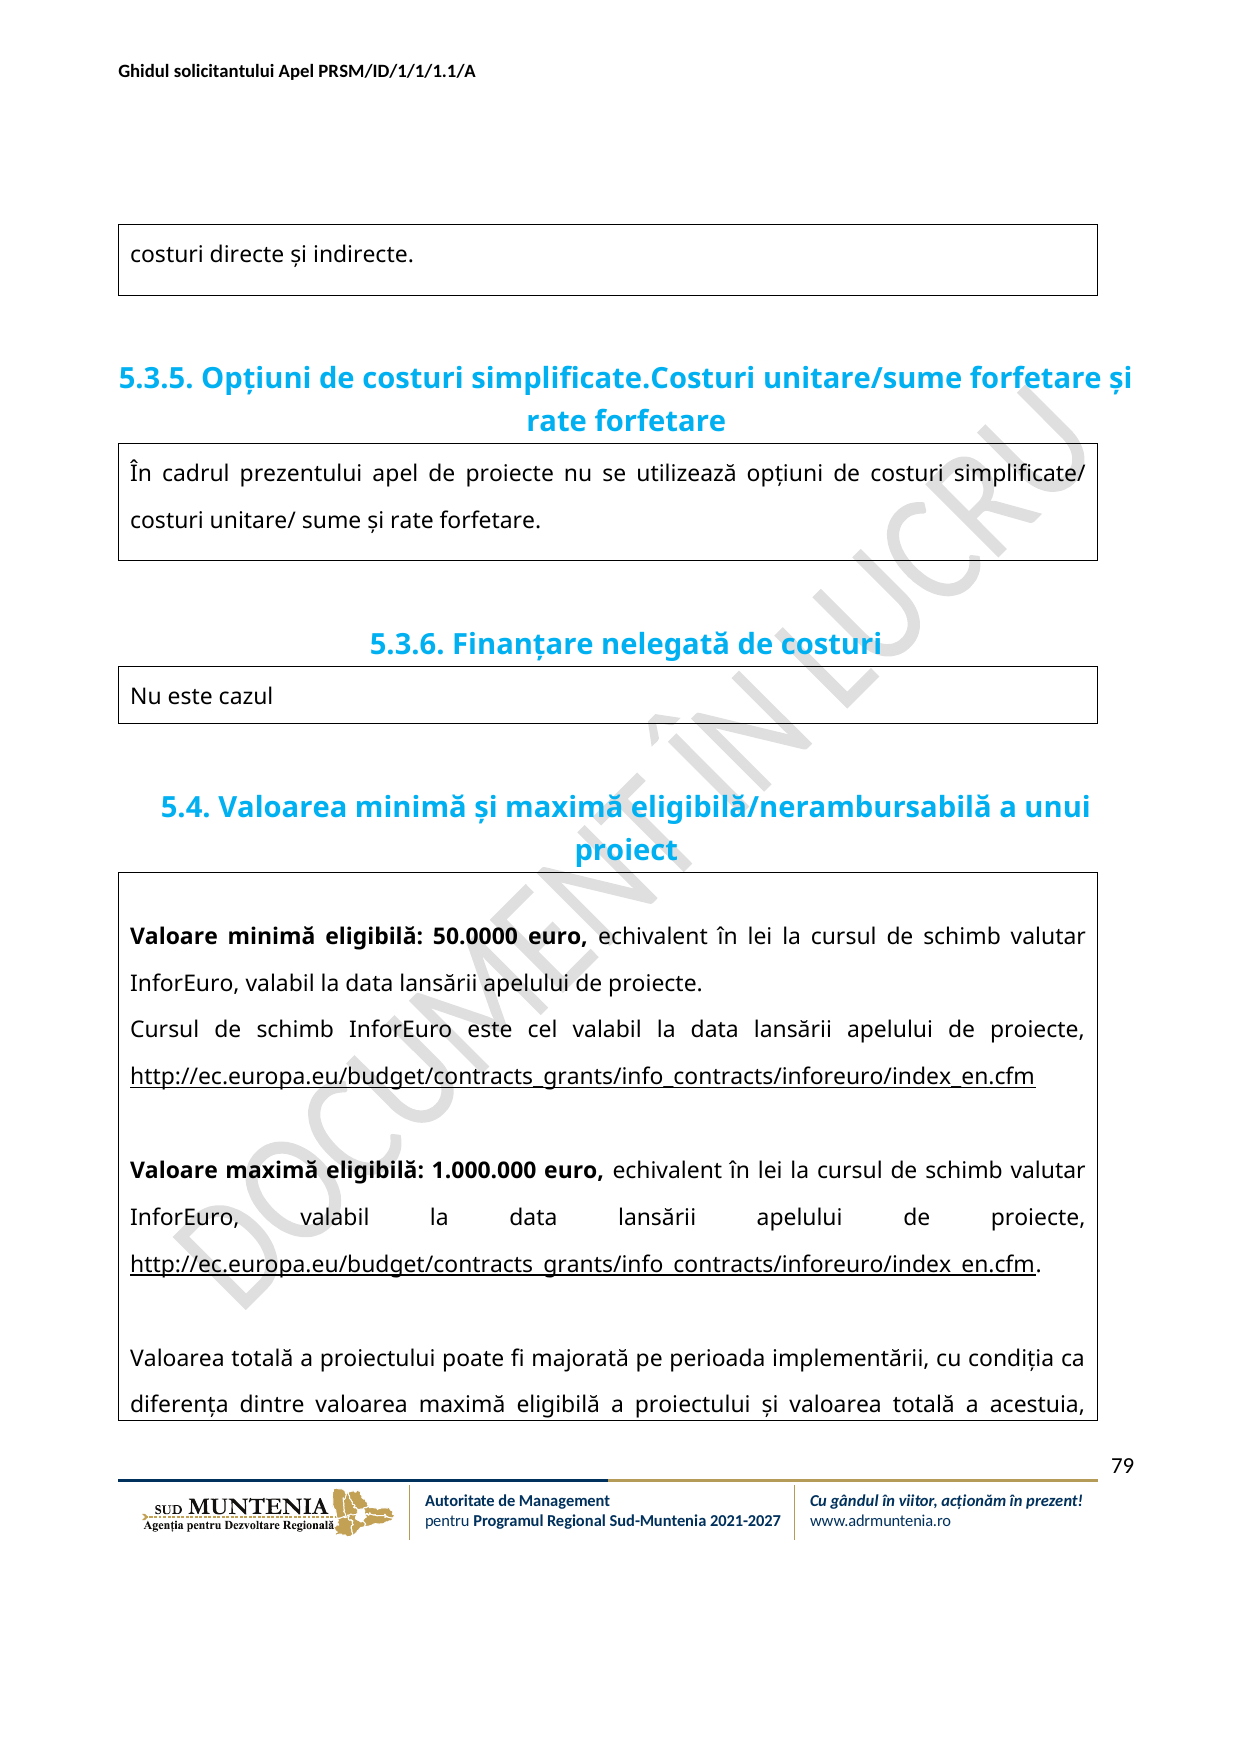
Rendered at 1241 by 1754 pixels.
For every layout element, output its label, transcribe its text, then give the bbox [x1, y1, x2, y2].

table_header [119, 225, 1097, 295]
subtitle 5.3.6. Finanțare nelegată de costuri [118, 623, 1134, 663]
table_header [119, 873, 1097, 1420]
table_header Nu este cazul [119, 667, 1097, 723]
subtitle 5.4. Valoarea minimă și maximă eligibilă/nerambursabilă a unui proiect [118, 786, 1134, 869]
table_header În cadrul prezentului apel de proiecte nu se utilizează opțiuni de costuri simplificate/ costuri unitare/ sume și rate forfetare. [119, 444, 1097, 560]
subtitle 5.3.5. Opțiuni de costuri simplificate.Costuri unitare/sume forfetare și rate forfetare [118, 357, 1134, 440]
